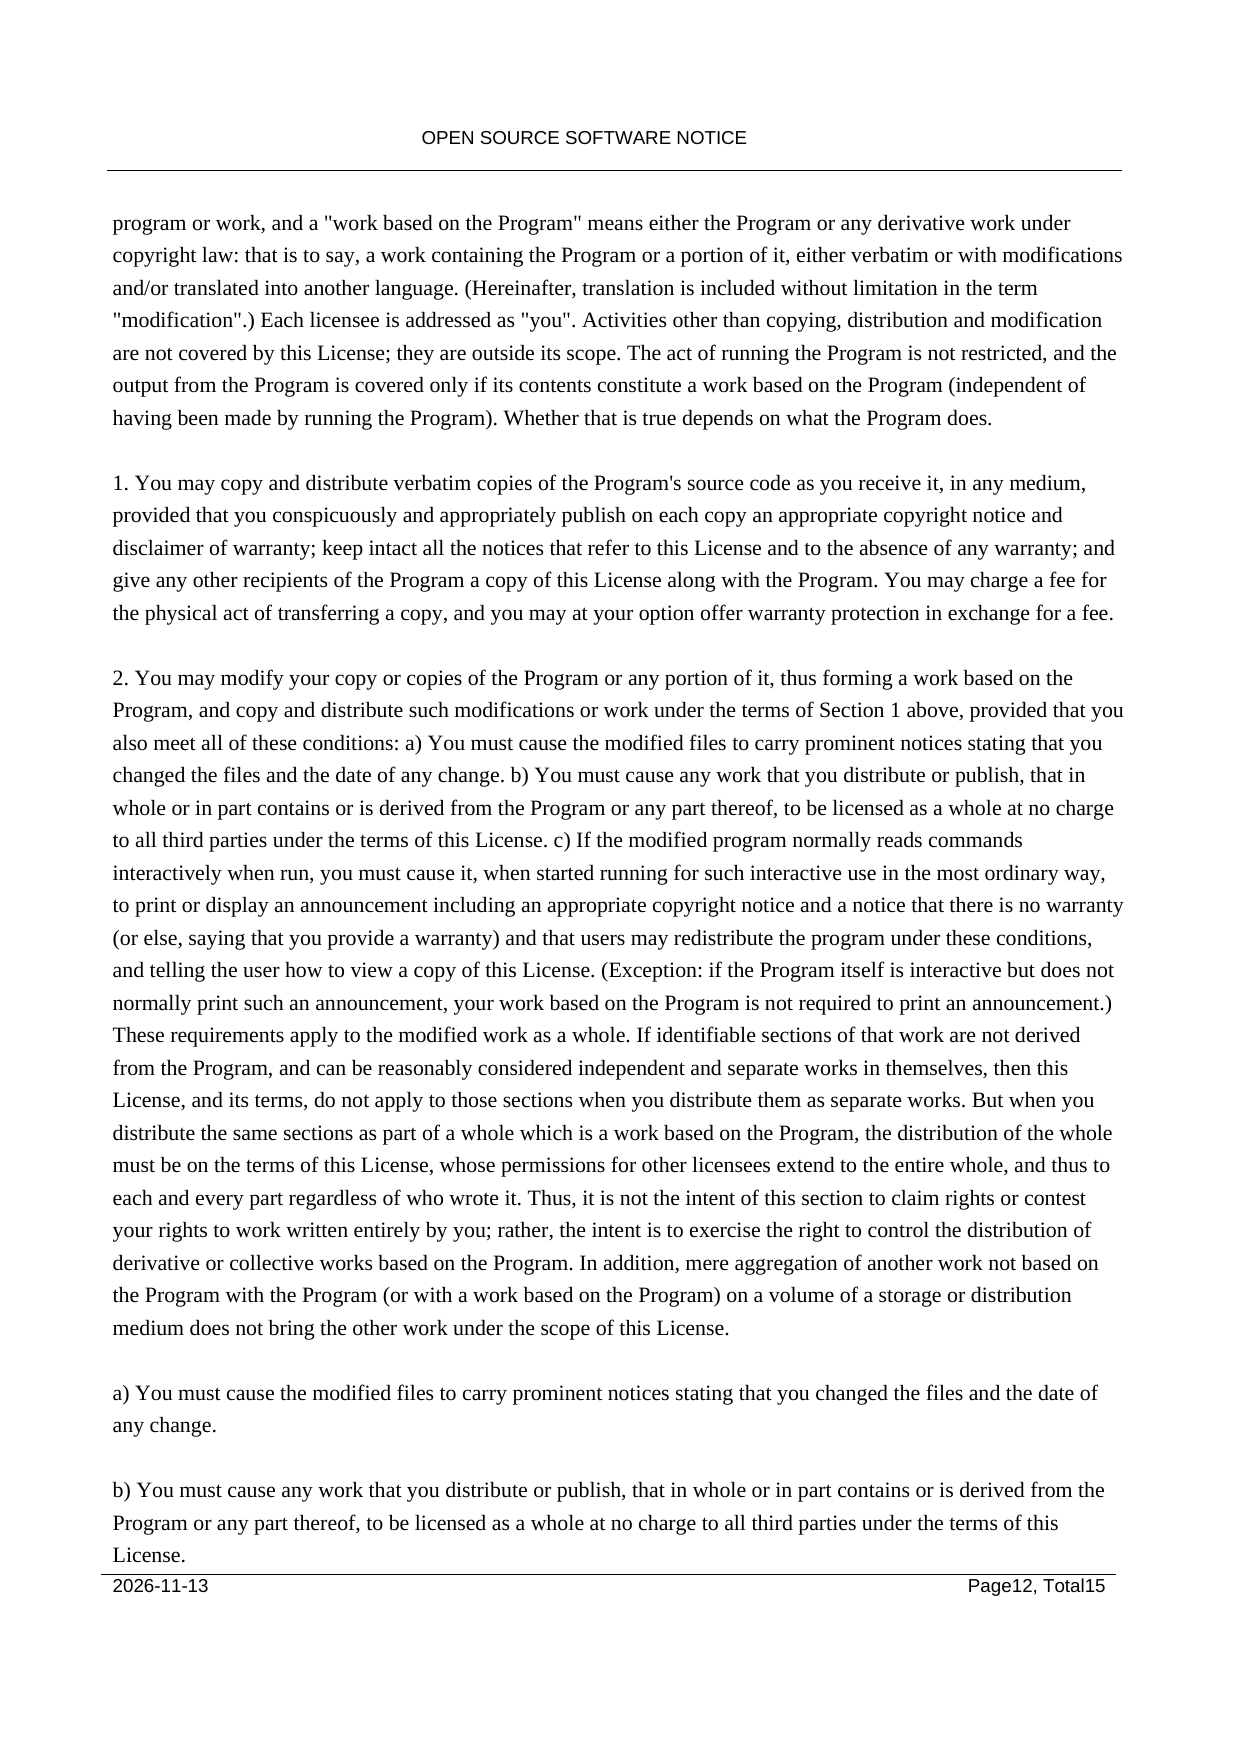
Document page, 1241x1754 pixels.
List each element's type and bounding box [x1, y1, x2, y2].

text [112, 206, 1128, 1571]
